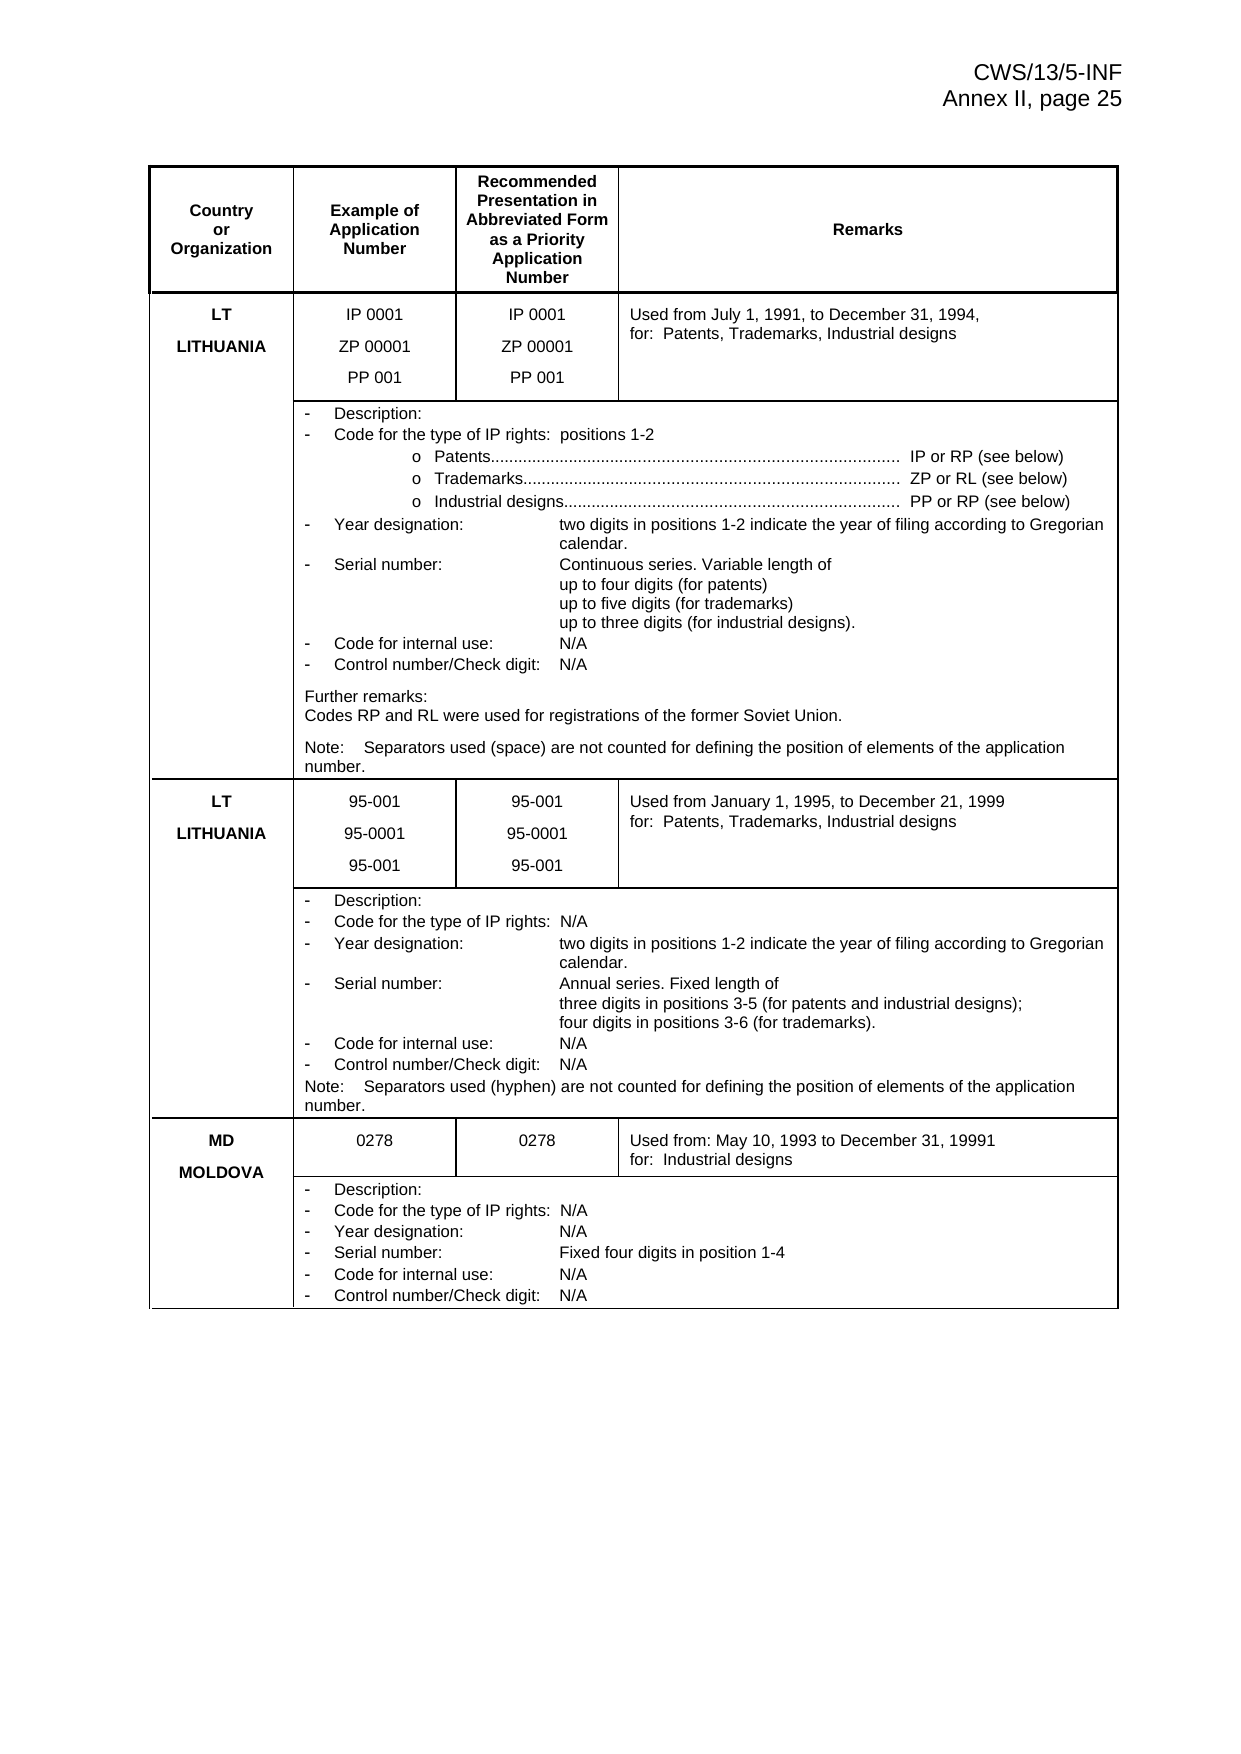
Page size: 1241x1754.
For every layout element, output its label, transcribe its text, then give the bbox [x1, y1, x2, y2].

table_header Remarks [619, 168, 1116, 291]
table_cell 0278 [294, 1119, 455, 1176]
table_header Recommended Presentation in Abbreviated Form as a Priority Application Number [457, 168, 618, 291]
table_cell IP 0001 ZP 00001 PP 001 [457, 294, 618, 400]
table_cell 95-001 95-0001 95-001 [294, 780, 455, 887]
table_cell LT LITHUANIA [150, 778, 293, 1117]
table_cell Used from: May 10, 1993 to December 31, 19991 for: Industrial designs [619, 1119, 1117, 1176]
table_cell 0278 [457, 1119, 618, 1176]
table_cell Used from July 1, 1991, to December 31, 1994, for: Patents, Trademarks, Industrial designs [619, 294, 1117, 400]
table_cell IP 0001 ZP 00001 PP 001 [294, 294, 455, 400]
table_cell MD MOLDOVA [150, 1117, 293, 1307]
table_cell Description: Code for the type of IP rights: N/A Year designation: N/A Serial number: Fixed four digits in position 1-4 Code for internal use: N/A Control number/Check digit: N/A [294, 1177, 1117, 1307]
table_cell Description: Code for the type of IP rights: positions 1-2 Patents IP or RP (see below) Trademarks ZP or RL (see below) Industrial designs PP or RP (see below) Year designation: two digits in positions 1-2 indicate the year of filing according to Gregorian calendar. Serial number: Continuous series. Variable length of up to four digits (for patents) up to five digits (for trademarks) up to three digits (for industrial designs). Code for internal use: N/A Control number/Check digit: N/A Further remarks: Codes RP and RL were used for registrations of the former Soviet Union. Note: Separators used (space) are not counted for defining the position of elements of the application number. [294, 402, 1117, 778]
table_cell Description: Code for the type of IP rights: N/A Year designation: two digits in positions 1-2 indicate the year of filing according to Gregorian calendar. Serial number: Annual series. Fixed length of three digits in positions 3-5 (for patents and industrial designs); four digits in positions 3-6 (for trademarks). Code for internal use: N/A Control number/Check digit: N/A Note: Separators used (hyphen) are not counted for defining the position of elements of the application number. [294, 889, 1117, 1117]
table_header Country or Organization [151, 168, 293, 291]
table_cell Used from January 1, 1995, to December 21, 1999 for: Patents, Trademarks, Industrial designs [619, 780, 1117, 887]
table_header Example of Application Number [294, 168, 455, 291]
table_cell 95-001 95-0001 95-001 [457, 780, 618, 887]
table_cell LT LITHUANIA [150, 292, 293, 778]
